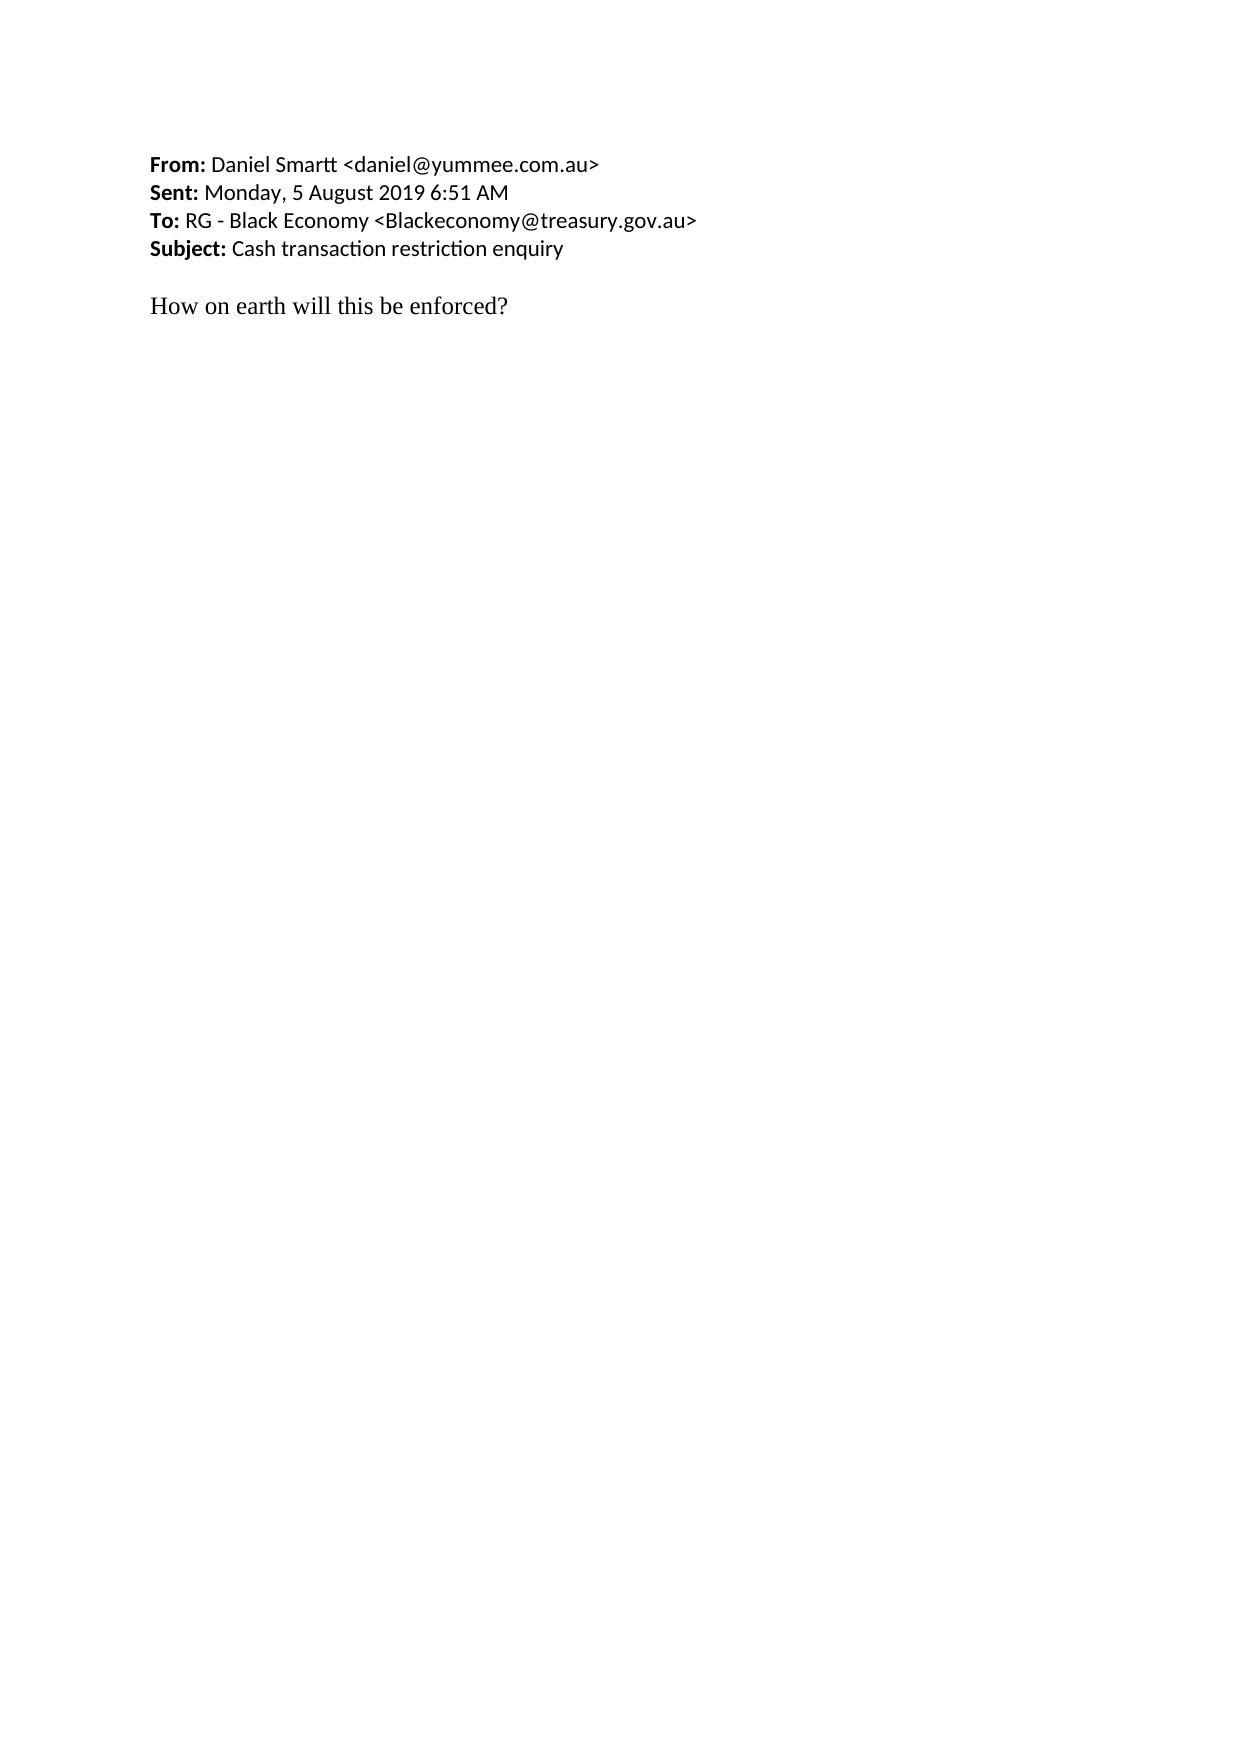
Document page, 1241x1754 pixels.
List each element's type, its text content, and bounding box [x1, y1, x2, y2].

text How on earth will this be enforced? [150, 291, 1090, 319]
text From: Daniel Smartt <daniel@yummee.com.au> Sent: Monday, 5 August 2019 6:51 AM To: RG - Black Economy <Blackeconomy@treasury.gov.au> Subject: Cash transaction restriction enquiry [150, 150, 1090, 262]
